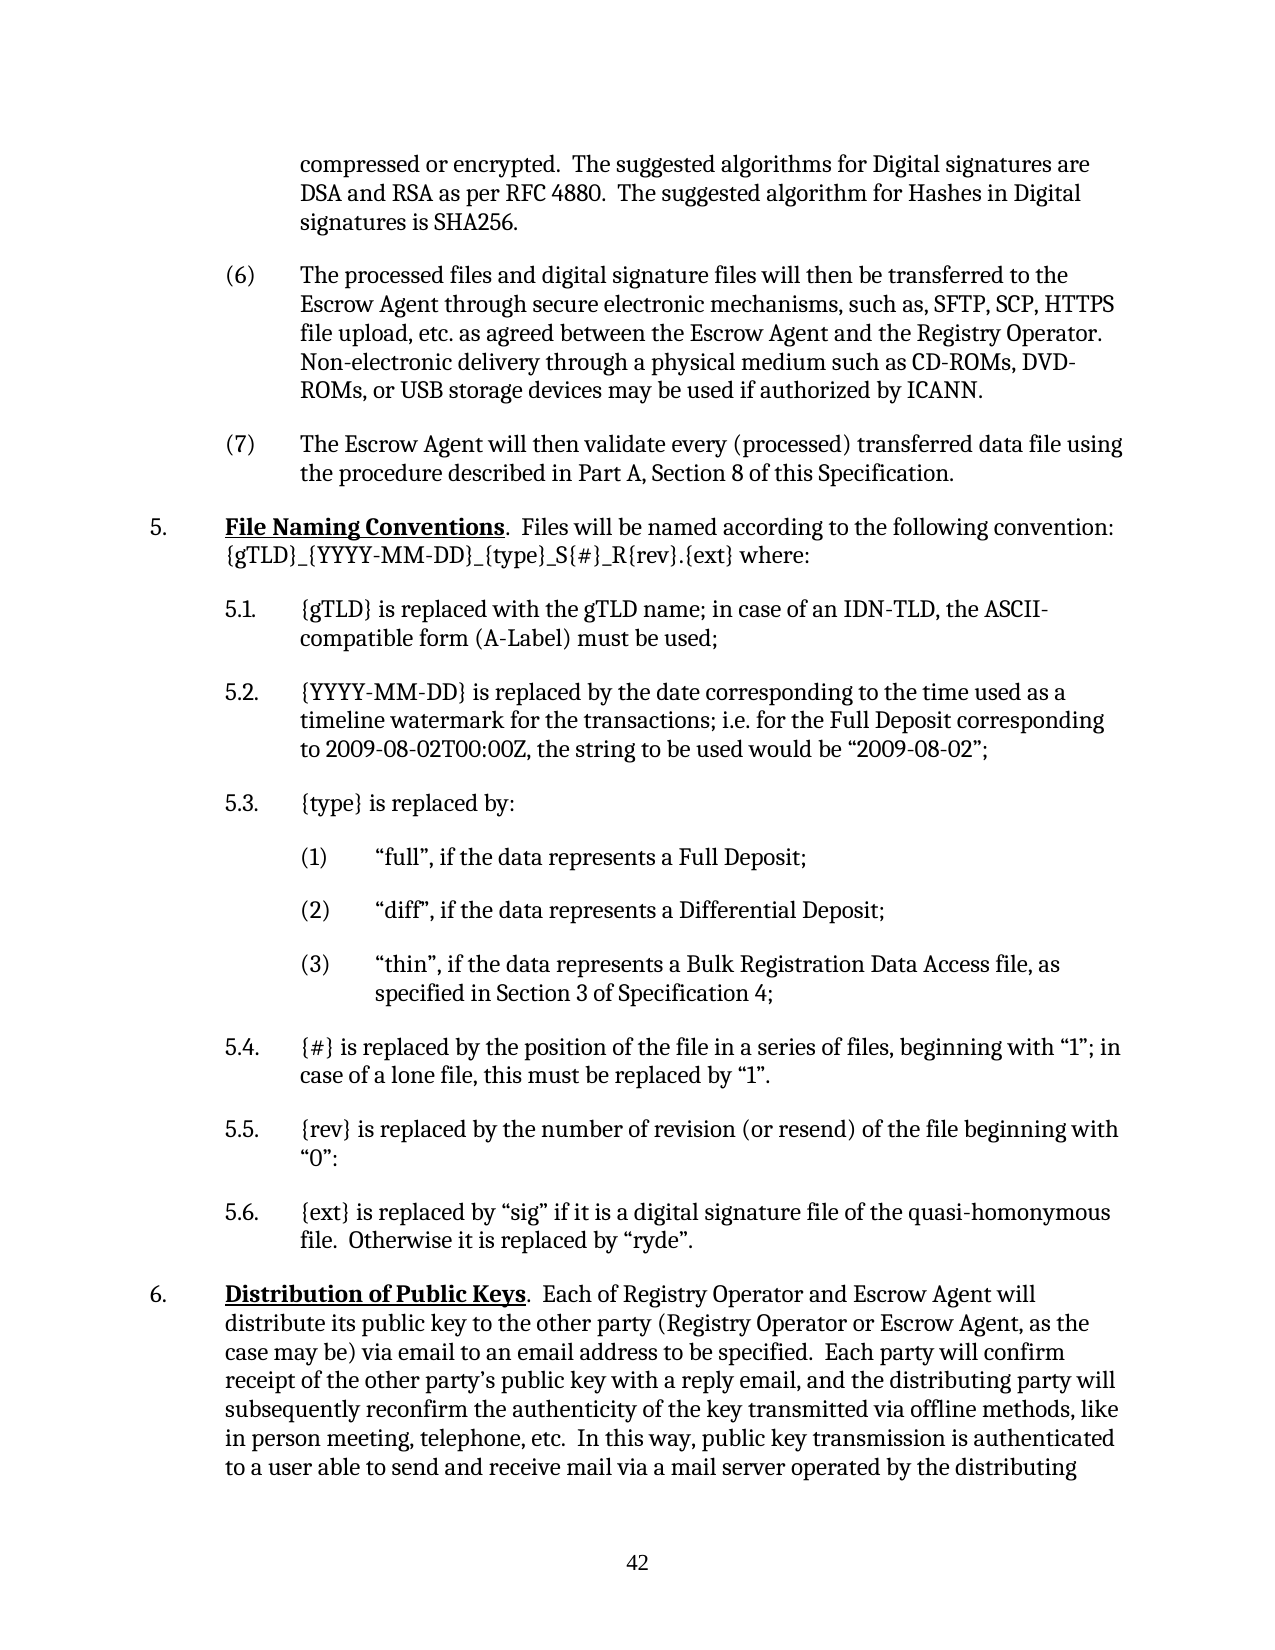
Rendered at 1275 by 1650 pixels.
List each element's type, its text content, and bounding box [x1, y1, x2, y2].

text {#} is replaced by the position of the file in a series of files, beginning with “1”; in case of a lone file, this must be replaced by “1”. [225, 1032, 1125, 1090]
text “full”, if the data represents a Full Deposit; [300, 842, 1125, 871]
text {YYYY-MM-DD} is replaced by the date corresponding to the time used as a timeline watermark for the transactions; i.e. for the Full Deposit corresponding to 2009-08-02T00:00Z, the string to be used would be “2009-08-02”; [225, 677, 1125, 764]
text {rev} is replaced by the number of revision (or resend) of the file beginning with “0”: [225, 1115, 1125, 1172]
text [225, 150, 1125, 236]
text {gTLD} is replaced with the gTLD name; in case of an IDN-TLD, the ASCII-compatible form (A-Label) must be used; [225, 595, 1125, 652]
text {ext} is replaced by “sig” if it is a digital signature file of the quasi-homonymous file. Otherwise it is replaced by “ryde”. [225, 1197, 1125, 1255]
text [150, 1280, 1125, 1481]
text “thin”, if the data represents a Bulk Registration Data Access file, as specified in Section 3 of Specification 4; [300, 950, 1125, 1007]
text {type} is replaced by: [225, 789, 1125, 817]
text The processed files and digital signature files will then be transferred to the Escrow Agent through secure electronic mechanisms, such as, SFTP, SCP, HTTPS file upload, etc. as agreed between the Escrow Agent and the Registry Operator. Non-electronic delivery through a physical medium such as CD-ROMs, DVD-ROMs, or USB storage devices may be used if authorized by ICANN. [225, 261, 1125, 405]
text The Escrow Agent will then validate every (processed) transferred data file using the procedure described in Part A, Section 8 of this Specification. [225, 430, 1125, 487]
text “diff”, if the data represents a Differential Deposit; [300, 896, 1125, 925]
text File Naming Conventions. Files will be named according to the following convention: {gTLD}_{YYYY-MM-DD}_{type}_S{#}_R{rev}.{ext} where: [150, 512, 1125, 570]
